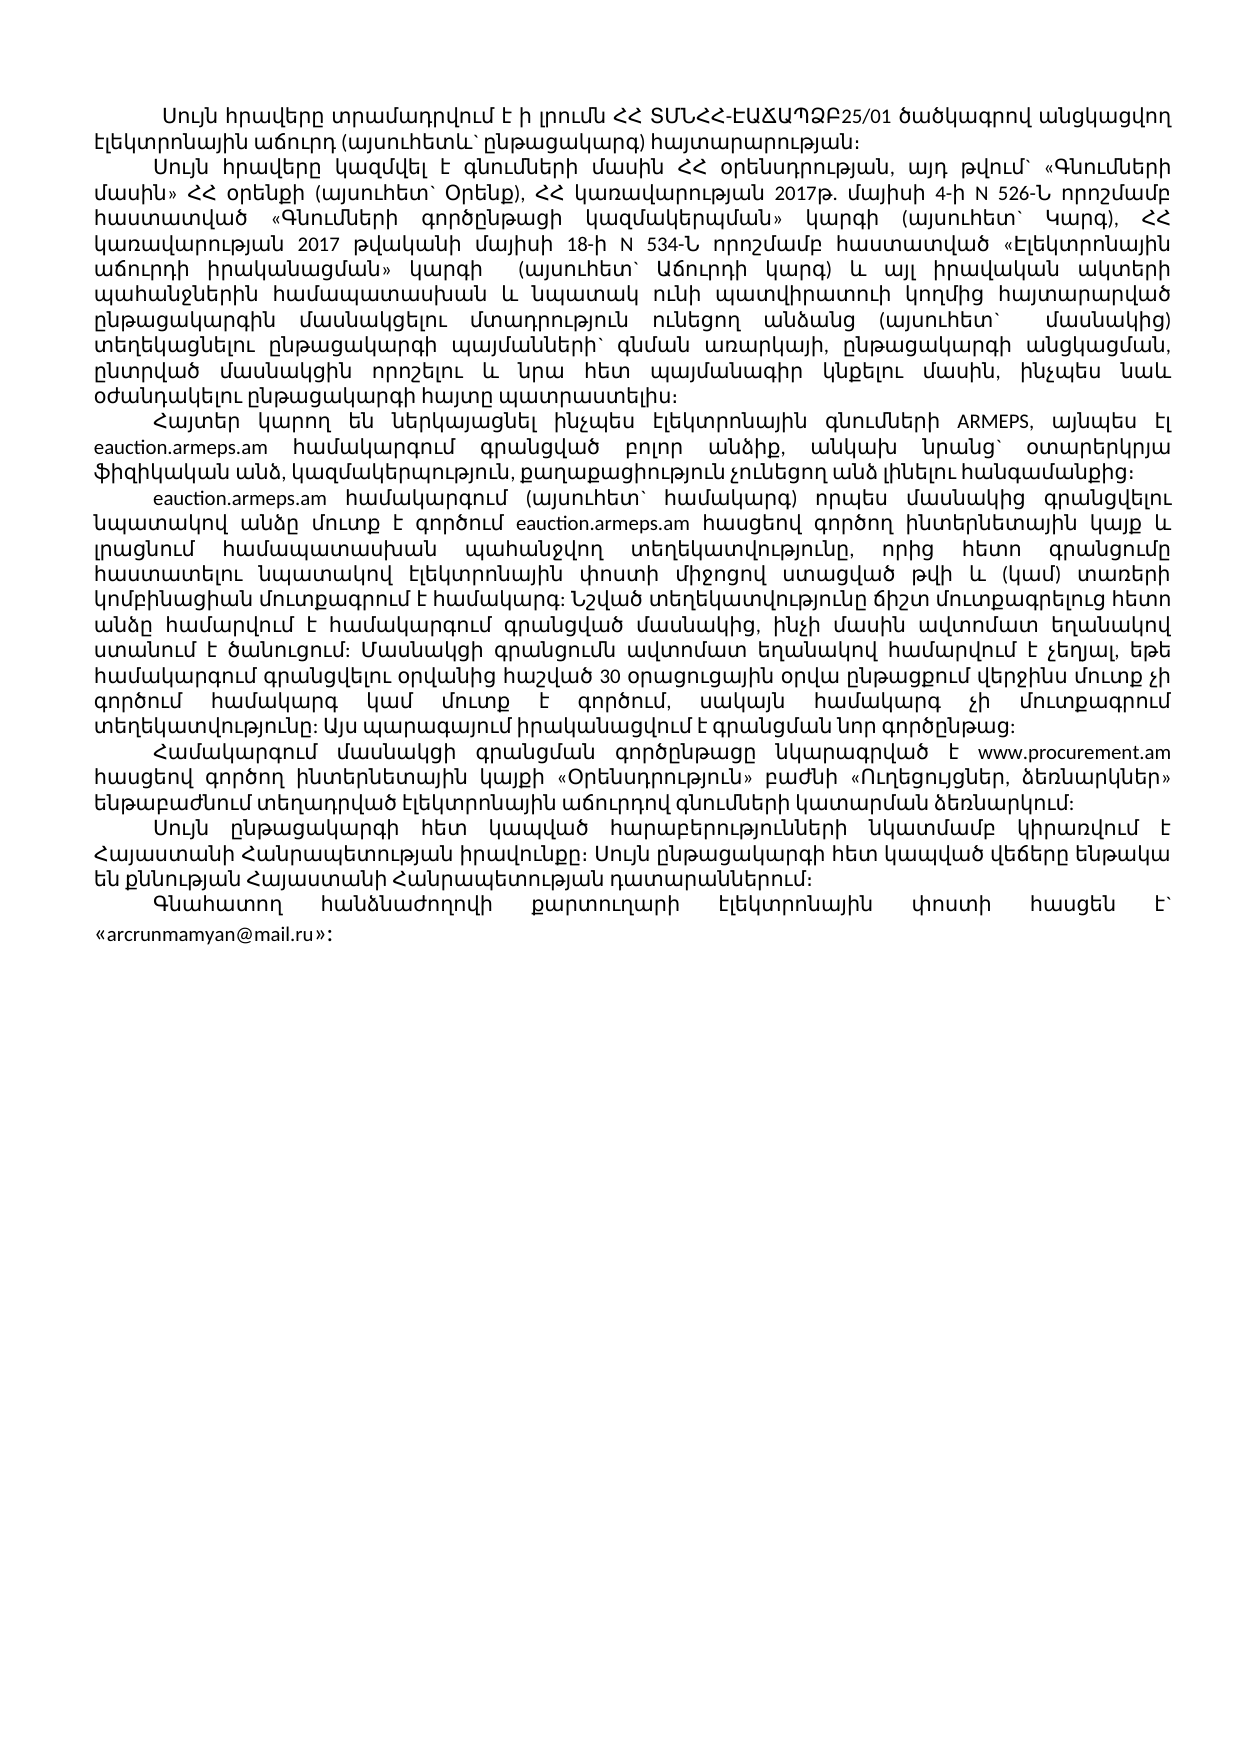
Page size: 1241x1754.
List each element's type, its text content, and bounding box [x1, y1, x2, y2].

text eauction.armeps.am համակարգում (այսուհետ` համակարգ) որպես մասնակից գրանցվելու նպատակով անձը մուտք է գործում eauction.armeps.am հասցեով գործող ինտերնետային կայք և լրացնում համապատասխան պահանջվող տեղեկատվությունը, որից հետո գրանցումը հաստատելու նպատակով էլեկտրոնային փոստի միջոցով ստացված թվի և (կամ) տառերի կոմբինացիան մուտքագրում է համակարգ: Նշված տեղեկատվությունը ճիշտ մուտքագրելուց հետո անձը համարվում է համակարգում գրանցված մասնակից, ինչի մասին ավտոմատ եղանակով ստանում է ծանուցում: Մասնակցի գրանցումն ավտոմատ եղանակով համարվում է չեղյալ, եթե համակարգում գրանցվելու օրվանից հաշված 30 օրացուցային օրվա ընթացքում վերջինս մուտք չի գործում համակարգ կամ մուտք է գործում, սակայն համակարգ չի մուտքագրում տեղեկատվությունը: Այս պարագայում իրականացվում է գրանցման նոր գործընթաց: [94, 485, 1171, 739]
text Համակարգում մասնակցի գրանցման գործընթացը նկարագրված է www.procurement.am հասցեով գործող ինտերնետային կայքի «Օրենսդրություն» բաժնի «Ուղեցույցներ, ձեռնարկներ» ենթաբաժնում տեղադրված էլեկտրոնային աճուրդով գնումների կատարման ձեռնարկում: [94, 739, 1171, 815]
text Սույն հրավերը կազմվել է գնումների մասին ՀՀ օրենսդրության, այդ թվում` «Գնումների մասին» ՀՀ օրենքի (այսուհետ` Օրենք), ՀՀ կառավարության 2017թ. մայիսի 4-ի N 526-Ն որոշմամբ հաստատված «Գնումների գործընթացի կազմակերպման» կարգի (այսուհետ` Կարգ), ՀՀ կառավարության 2017 թվականի մայիսի 18-ի N 534-Ն որոշմամբ հաստատված «Էլեկտրոնային աճուրդի իրականացման» կարգի (այսուհետ` Աճուրդի կարգ) և այլ իրավական ակտերի պահանջներին համապատասխան և նպատակ ունի պատվիրատուի կողմից հայտարարված ընթացակարգին մասնակցելու մտադրություն ունեցող անձանց (այսուհետ` մասնակից) տեղեկացնելու ընթացակարգի պայմանների` գնման առարկայի, ընթացակարգի անցկացման, ընտրված մասնակցին որոշելու և նրա հետ պայմանագիր կնքելու մասին, ինչպես նաև օժանդակելու ընթացակարգի հայտը պատրաստելիս։ [94, 154, 1171, 409]
text Գնահատող հանձնաժողովի քարտուղարի էլեկտրոնային փոստի հասցեն է` «arcrunmamyan@mail.ru»: [94, 892, 1171, 948]
text Սույն հրավերը տրամադրվում է ի լրումն ՀՀ ՏՄՆՀՀ-ԷԱՃԱՊՁԲ25/01 ծածկագրով անցկացվող էլեկտրոնային աճուրդ (այսուհետև` ընթացակարգ) հայտարարության։ [94, 104, 1171, 154]
text Սույն ընթացակարգի հետ կապված հարաբերությունների նկատմամբ կիրառվում է Հայաստանի Հանրապետության իրավունքը։ Սույն ընթացակարգի հետ կապված վեճերը ենթակա են քննության Հայաստանի Հանրապետության դատարաններում։ [94, 815, 1171, 892]
text Հայտեր կարող են ներկայացնել ինչպես էլեկտրոնային գնումների ARMEPS, այնպես էլ eauction.armeps.am համակարգում գրանցված բոլոր անձիք, անկախ նրանց` օտարերկրյա ֆիզիկական անձ, կազմակերպություն, քաղաքացիություն չունեցող անձ լինելու հանգամանքից։ [94, 409, 1171, 485]
